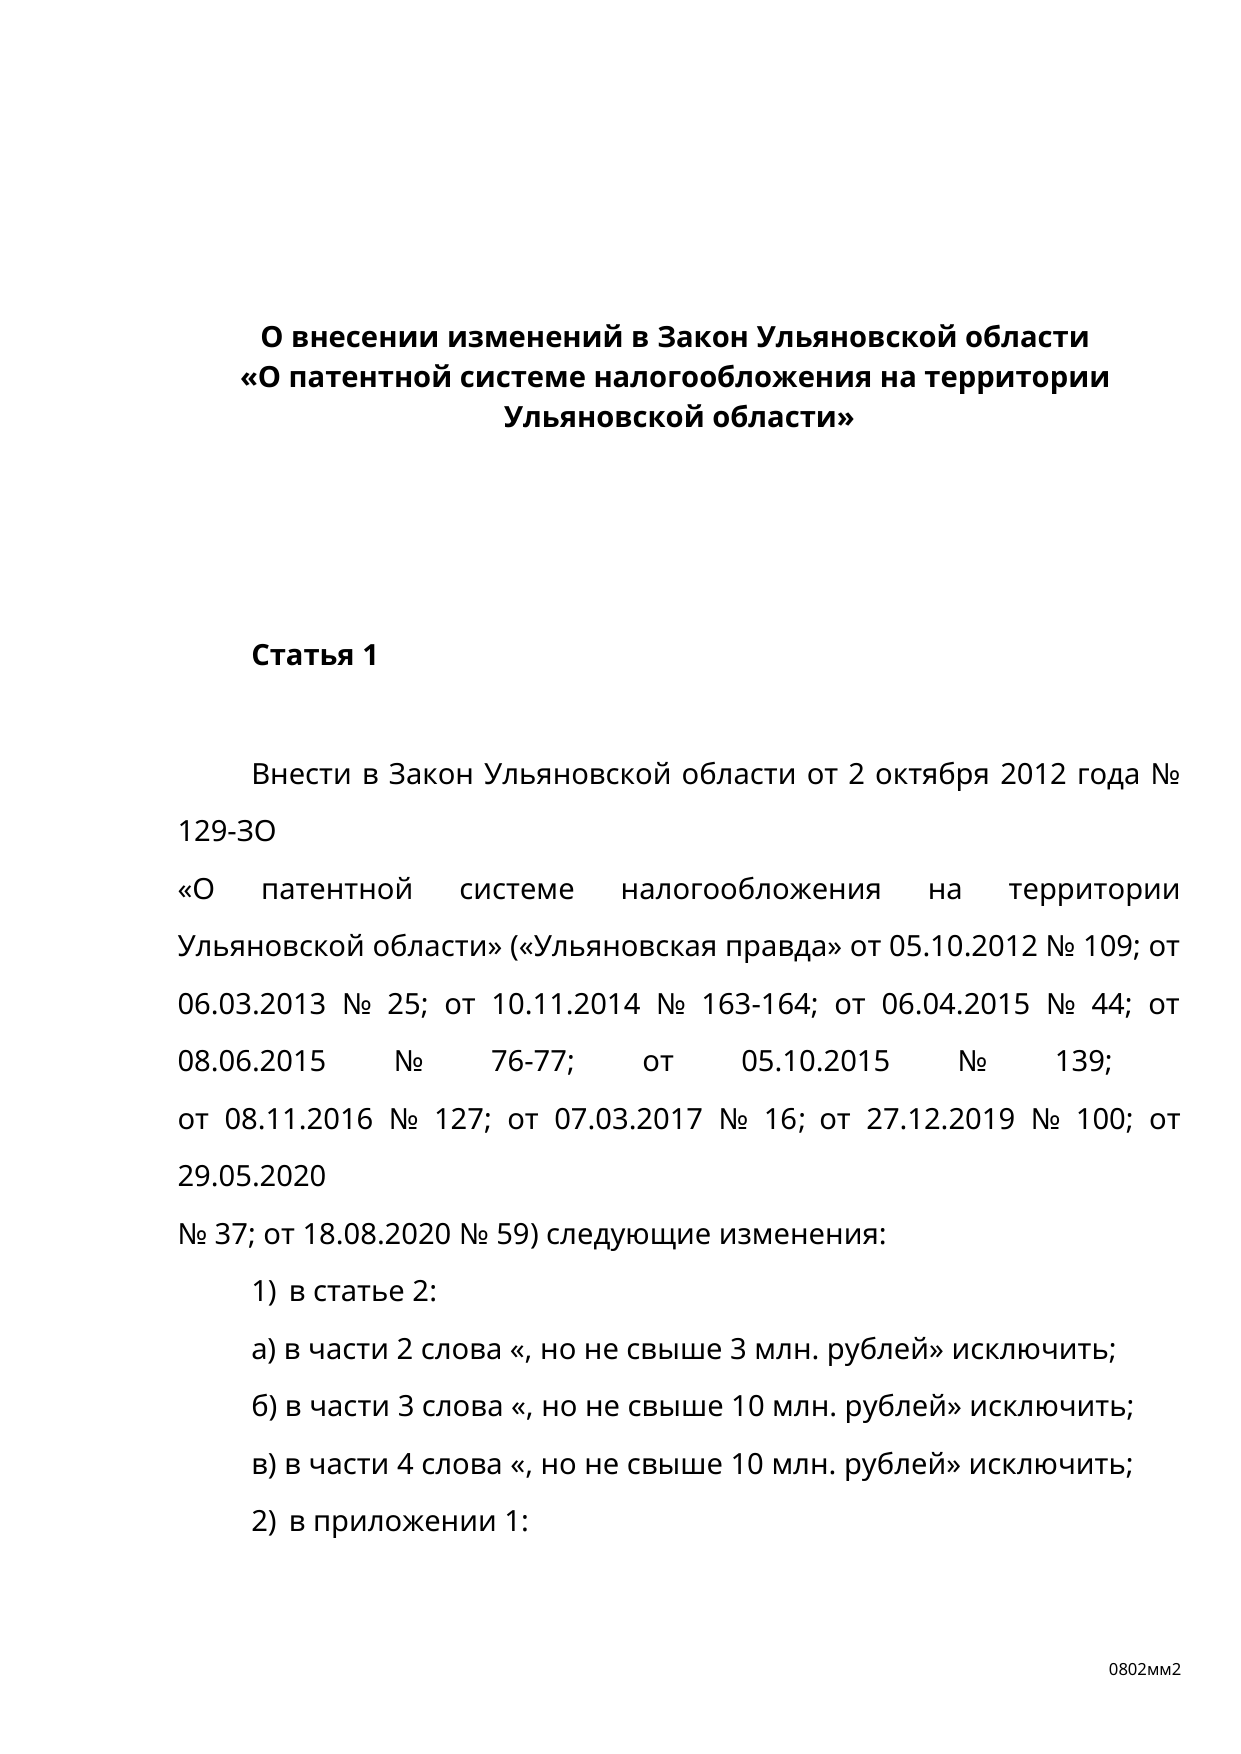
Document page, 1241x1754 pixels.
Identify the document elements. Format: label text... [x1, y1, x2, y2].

text а) в части 2 слова «, но не свыше 3 млн. рублей» исключить; [177, 1328, 1181, 1368]
text в) в части 4 слова «, но не свыше 10 млн. рублей» исключить; [177, 1443, 1181, 1483]
text Внести в Закон Ульяновской области от 2 октября 2012 года № 129-ЗО «О патентной системе налогообложения на территории Ульяновской области» («Ульяновская правда» от 05.10.2012 № 109; от 06.03.2013 № 25; от 10.11.2014 № 163-164; от 06.04.2015 № 44; от 08.06.2015 № 76-77; от 05.10.2015 № 139; от 08.11.2016 № 127; от 07.03.2017 № 16; от 27.12.2019 № 100; от 29.05.2020 № 37; от 18.08.2020 № 59) следующие изменения: [177, 753, 1181, 1253]
list в статье 2: [251, 1271, 1181, 1310]
title О внесении изменений в Закон Ульяновской области «О патентной системе налогообложения на территории Ульяновской области» [177, 317, 1181, 436]
list в приложении 1: [251, 1501, 1181, 1540]
title Статья 1 [177, 634, 1181, 674]
text б) в части 3 слова «, но не свыше 10 млн. рублей» исключить; [177, 1386, 1181, 1425]
